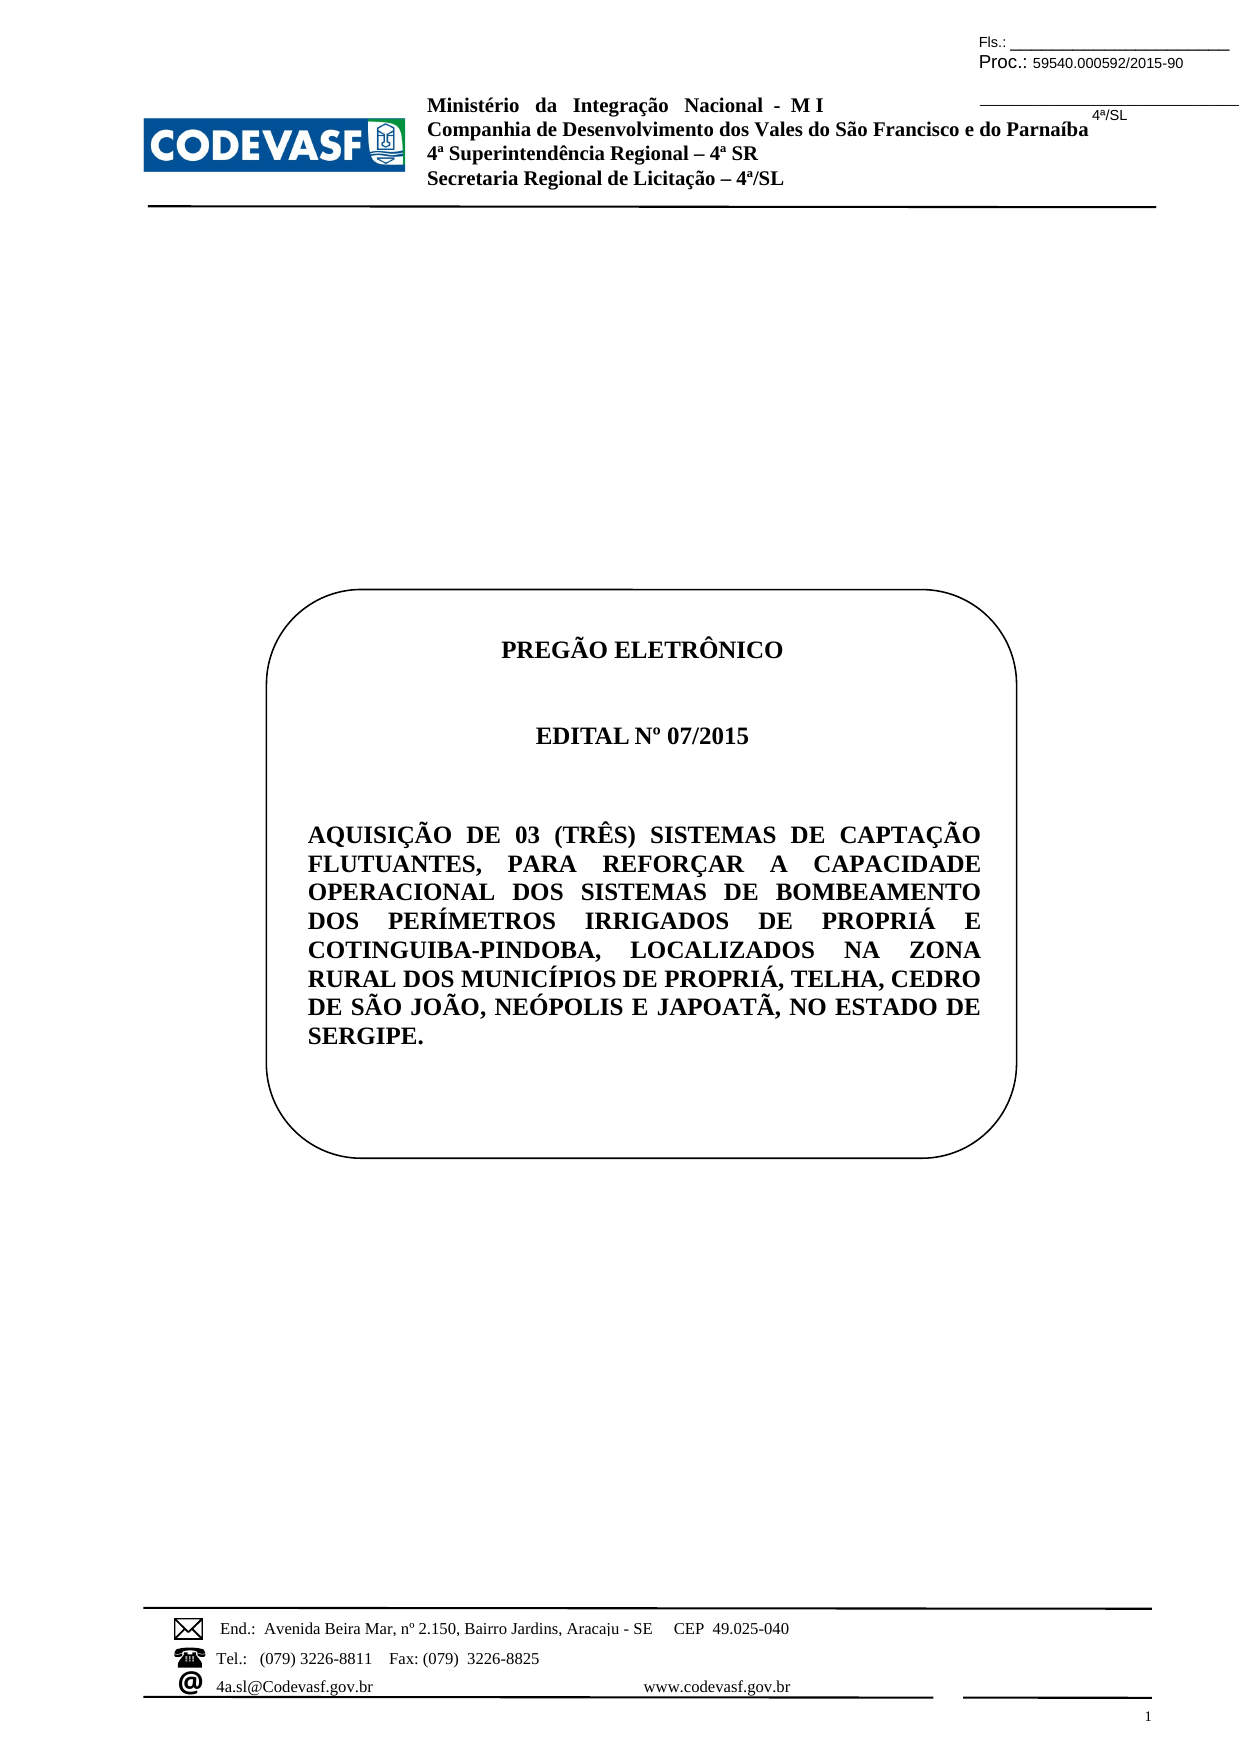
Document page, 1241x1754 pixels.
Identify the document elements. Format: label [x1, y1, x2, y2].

picture [143, 118, 406, 172]
